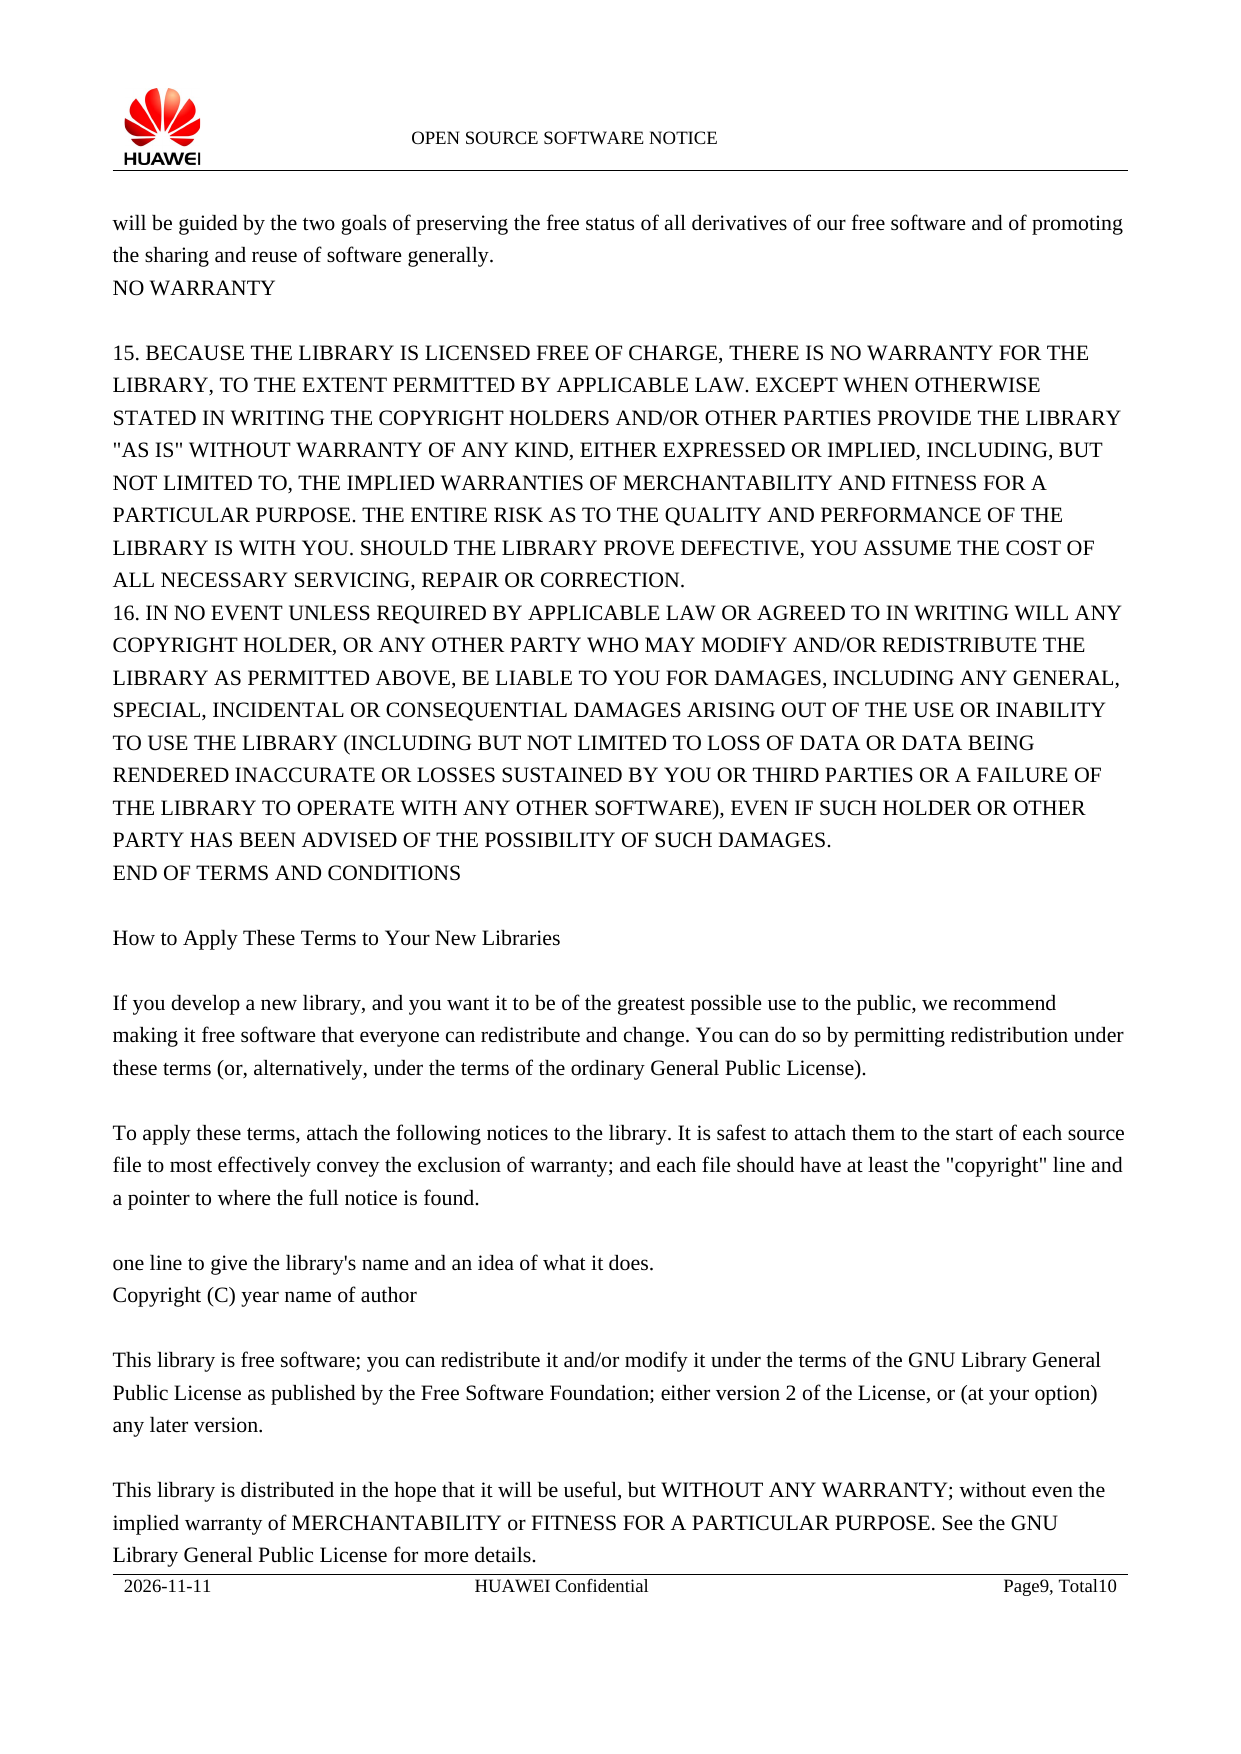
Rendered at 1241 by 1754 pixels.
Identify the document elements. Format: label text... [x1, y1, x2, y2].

picture [124, 88, 201, 165]
